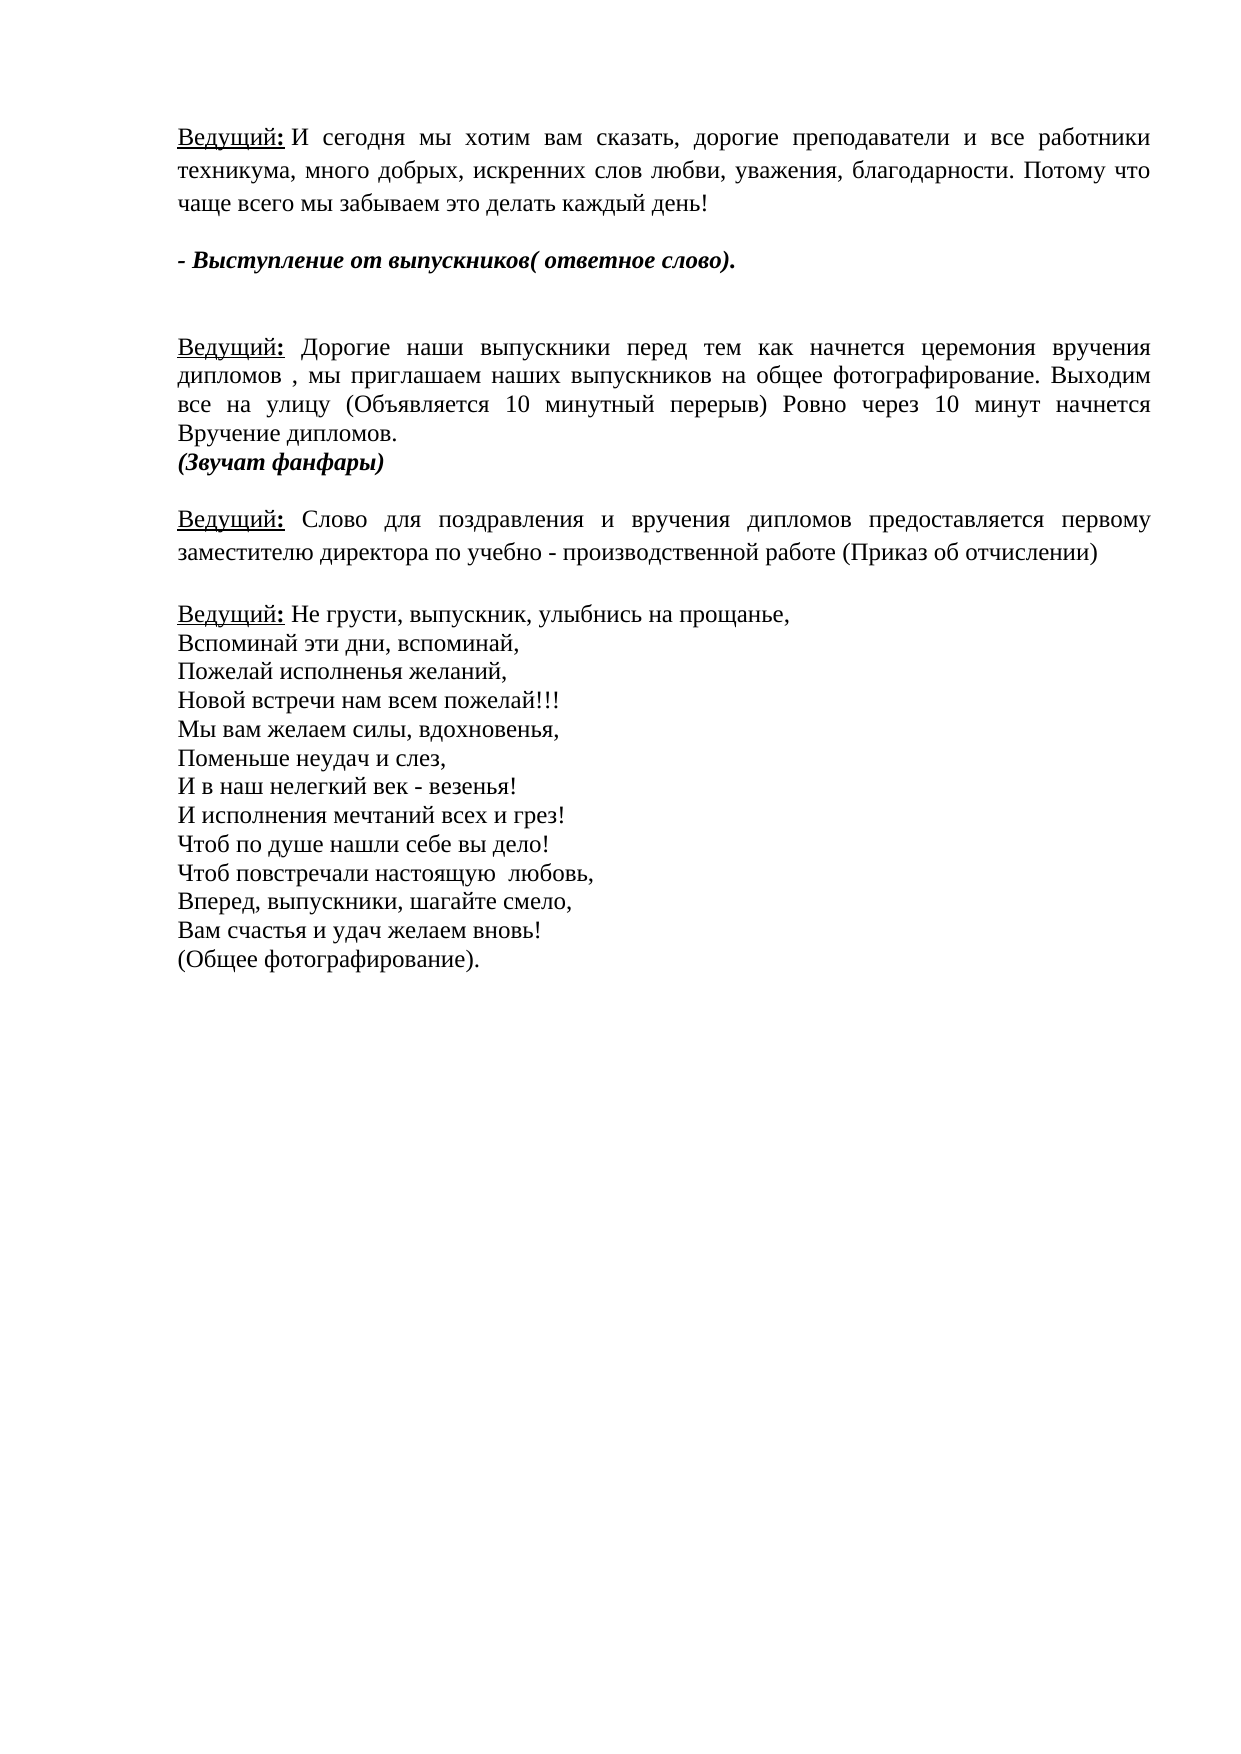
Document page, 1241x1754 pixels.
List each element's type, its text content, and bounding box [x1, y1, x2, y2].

text Чтоб по душе нашли себе вы дело! [177, 829, 1152, 858]
text Ведущий: И сегодня мы хотим вам сказать, дорогие преподаватели и все работники техникума, много добрых, искренних слов любви, уважения, благодарности. Потому что чаще всего мы забываем это делать каждый день! [177, 118, 1152, 217]
text (Звучат фанфары) [177, 447, 1152, 475]
text Чтоб повстречали настоящую любовь, [177, 858, 1152, 886]
text И в наш нелегкий век - везенья! [177, 771, 1152, 800]
text Поменьше неудач и слез, [177, 743, 1152, 771]
text Вперед, выпускники, шагайте смело, [177, 886, 1152, 915]
text Мы вам желаем силы, вдохновенья, [177, 714, 1152, 743]
text Ведущий: Не грусти, выпускник, улыбнись на прощанье, [177, 599, 1152, 628]
text Пожелай исполненья желаний, [177, 656, 1152, 685]
text Вспоминай эти дни, вспоминай, [177, 628, 1152, 656]
text - Выступление от выпускников( ответное слово). [177, 245, 1152, 274]
text (Общее фотографирование). [177, 944, 1152, 973]
text Новой встречи нам всем пожелай!!! [177, 685, 1152, 714]
text Ведущий: Слово для поздравления и вручения дипломов предоставляется первому заместителю директора по учебно - производственной работе (Приказ об отчислении) [177, 504, 1152, 566]
text Вам счастья и удач желаем вновь! [177, 915, 1152, 944]
text И исполнения мечтаний всех и грез! [177, 800, 1152, 829]
text Ведущий: Дорогие наши выпускники перед тем как начнется церемония вручения дипломов , мы приглашаем наших выпускников на общее фотографирование. Выходим все на улицу (Объявляется 10 минутный перерыв) Ровно через 10 минут начнется Вручение дипломов. [177, 332, 1152, 447]
